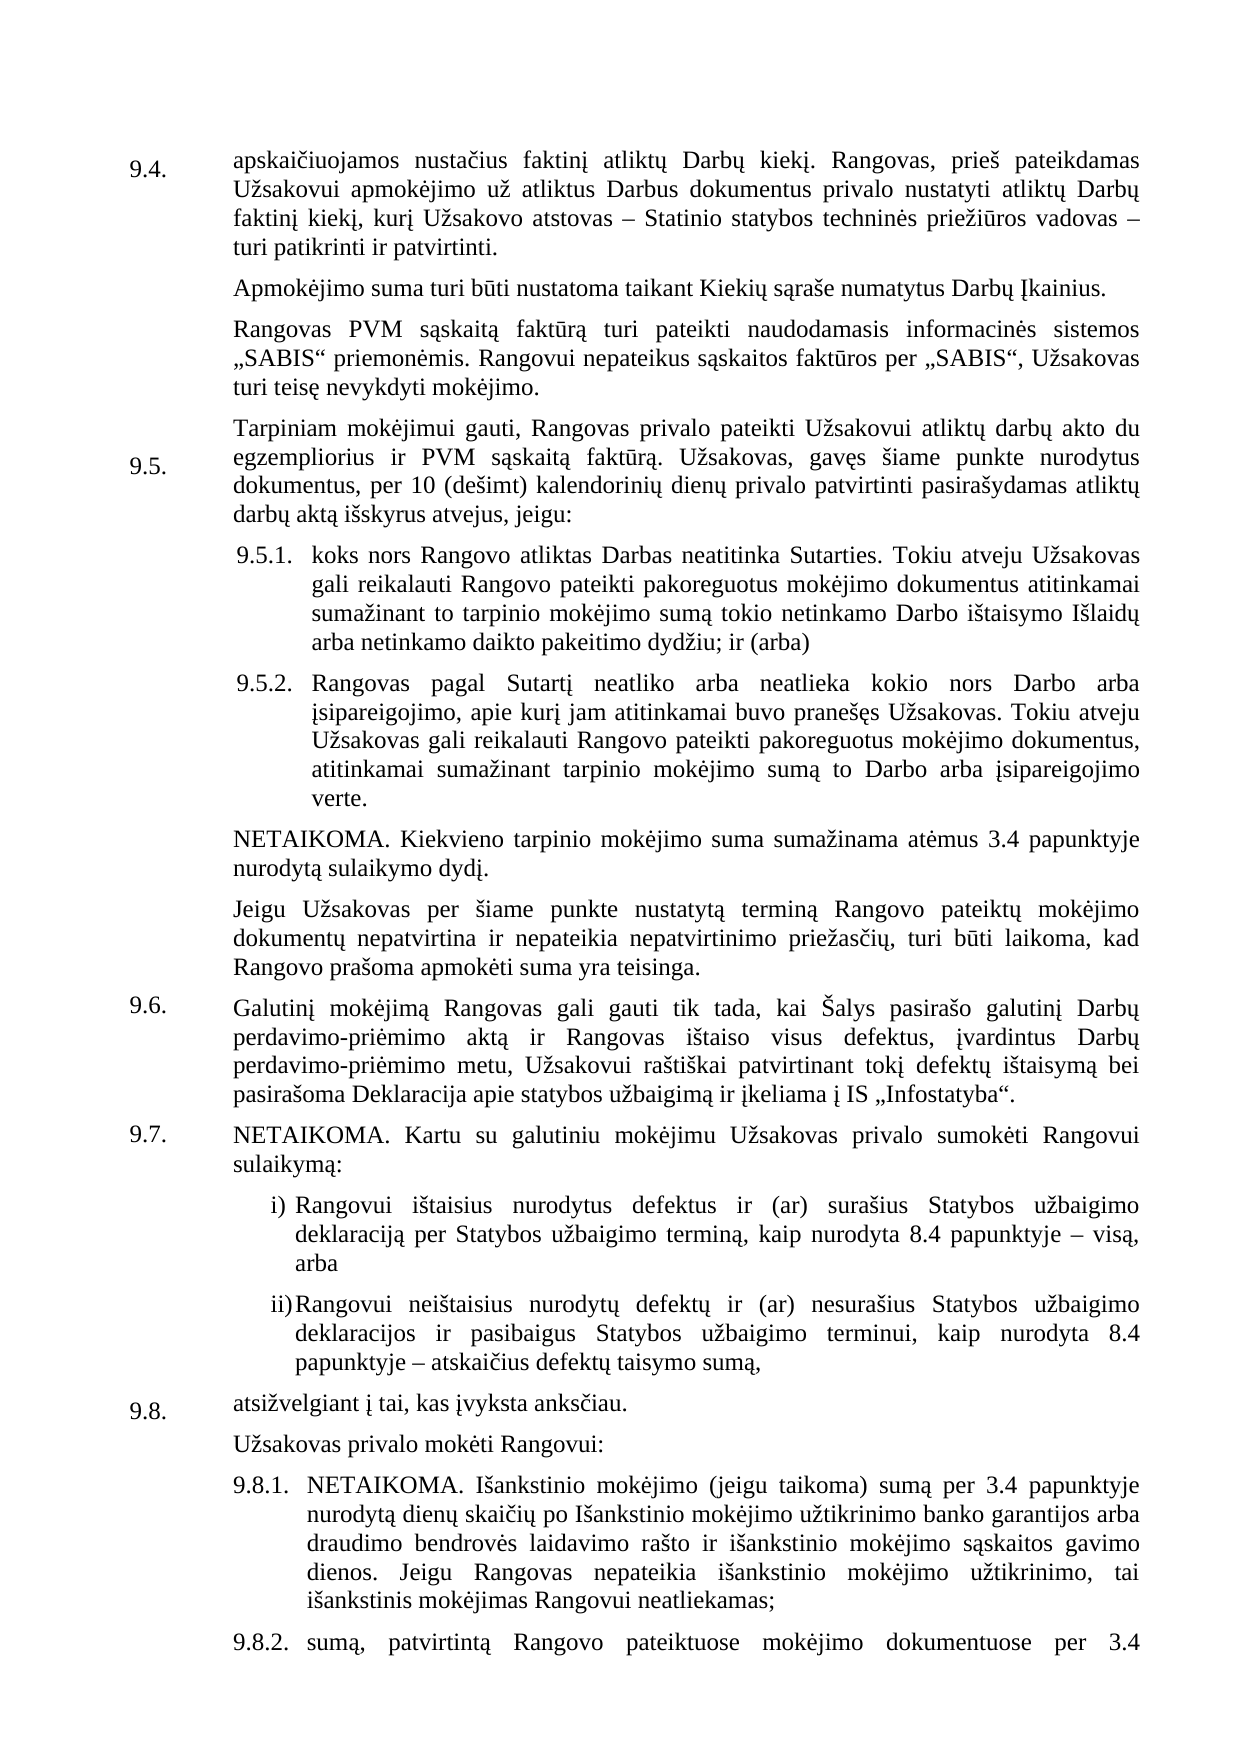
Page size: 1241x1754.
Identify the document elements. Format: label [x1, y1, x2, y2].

table_cell [118, 133, 222, 1655]
table_cell [222, 133, 1152, 1655]
